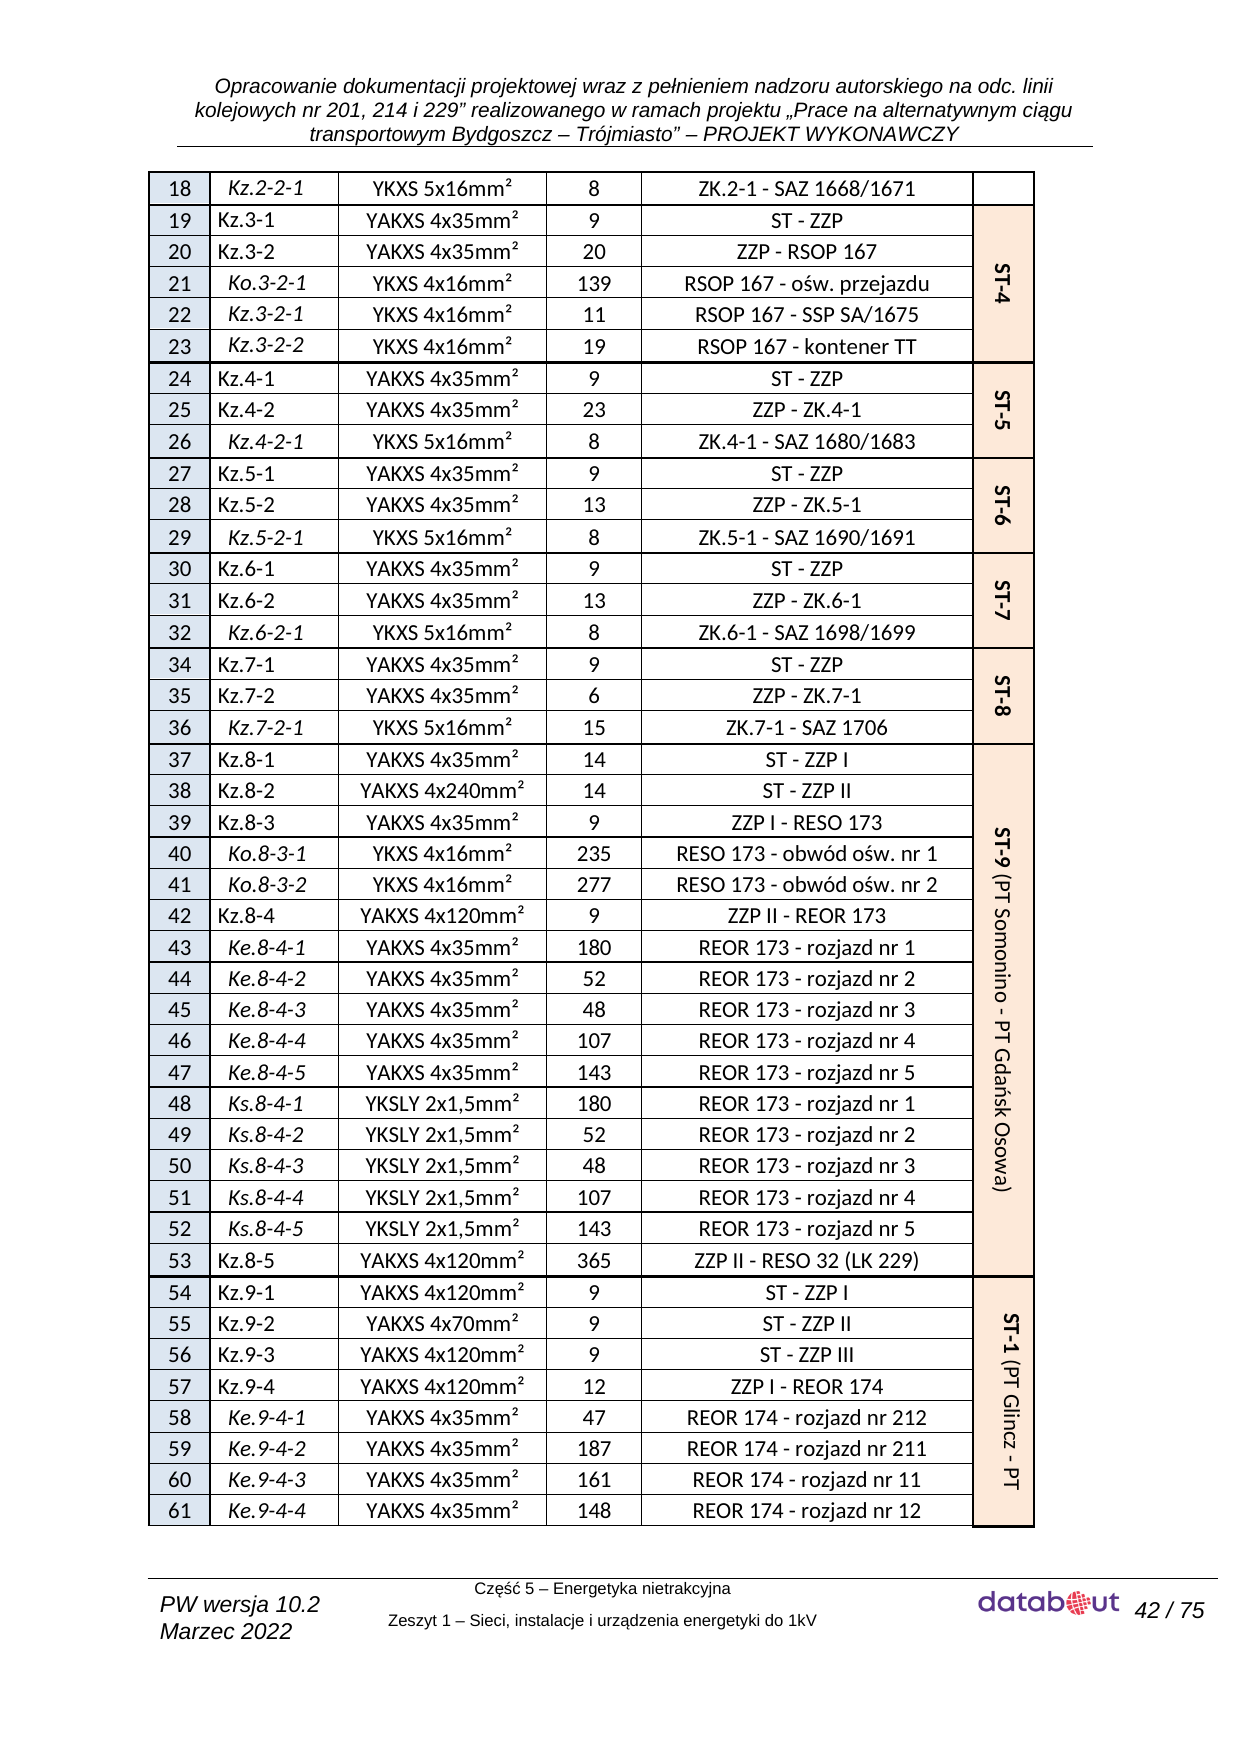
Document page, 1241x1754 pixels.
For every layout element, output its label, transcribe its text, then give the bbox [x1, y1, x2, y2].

table_cell Ke.9-4-2 [211, 1433, 338, 1463]
table_cell YAKXS 4x35mm² [339, 554, 546, 583]
table_cell YAKXS 4x35mm² [339, 1433, 546, 1463]
table_cell 143 [547, 1056, 641, 1086]
table_cell 31 [150, 584, 209, 614]
table_cell REOR 174 - rozjazd nr 12 [642, 1495, 972, 1525]
table_cell 9 [547, 364, 641, 393]
table_cell ZZP - RSOP 167 [642, 236, 972, 266]
table_cell 13 [547, 489, 641, 519]
table_cell 9 [547, 649, 641, 678]
table_cell ZK.4-1 - SAZ 1680/1683 [642, 425, 972, 457]
table_cell Kz.9-3 [211, 1339, 338, 1369]
table_cell 11 [547, 298, 641, 328]
table_cell YKSLY 2x1,5mm² [339, 1181, 546, 1211]
table_cell 48 [547, 1150, 641, 1180]
table_cell 41 [150, 869, 209, 899]
table_cell YAKXS 4x35mm² [339, 994, 546, 1024]
table_cell 42 [150, 900, 209, 930]
table_cell ZZP - ZK.4-1 [642, 394, 972, 424]
table_cell YAKXS 4x35mm² [339, 364, 546, 393]
table_cell 52 [150, 1213, 209, 1243]
table_cell YKXS 4x16mm² [339, 330, 546, 361]
table_cell Kz.3-1 [211, 206, 338, 235]
table_cell Ks.8-4-3 [211, 1150, 338, 1180]
table_cell YAKXS 4x35mm² [339, 206, 546, 235]
table_cell 148 [547, 1495, 641, 1525]
table_cell 9 [547, 900, 641, 930]
table_cell 365 [547, 1244, 641, 1275]
table_cell 55 [150, 1308, 209, 1338]
table_cell ST-4 [974, 206, 1033, 361]
table_cell REOR 173 - rozjazd nr 5 [642, 1213, 972, 1243]
table_cell 52 [547, 963, 641, 993]
table_cell REOR 174 - rozjazd nr 212 [642, 1401, 972, 1432]
table_cell 15 [547, 711, 641, 743]
table_cell RESO 173 - obwód ośw. nr 1 [642, 838, 972, 868]
table_cell 40 [150, 838, 209, 868]
table_cell ZK.7-1 - SAZ 1706 [642, 711, 972, 743]
table_cell 19 [150, 206, 209, 235]
table_cell Kz.8-5 [211, 1244, 338, 1275]
table_cell 9 [547, 206, 641, 235]
table_cell 53 [150, 1244, 209, 1275]
table_cell Ks.8-4-1 [211, 1088, 338, 1118]
table_cell 45 [150, 994, 209, 1024]
table_cell 8 [547, 173, 641, 203]
table_cell Ke.8-4-5 [211, 1056, 338, 1086]
table_cell Kz.7-2 [211, 680, 338, 710]
table_cell 8 [547, 616, 641, 647]
table_cell YKXS 5x16mm² [339, 520, 546, 552]
table_cell YKSLY 2x1,5mm² [339, 1088, 546, 1118]
table_cell YKSLY 2x1,5mm² [339, 1119, 546, 1149]
table_cell YAKXS 4x120mm² [339, 1244, 546, 1275]
table_cell RSOP 167 - ośw. przejazdu [642, 267, 972, 297]
table_cell ST-6 [974, 459, 1033, 552]
table_cell REOR 173 - rozjazd nr 1 [642, 1088, 972, 1118]
table_cell REOR 173 - rozjazd nr 2 [642, 963, 972, 993]
table_cell YKSLY 2x1,5mm² [339, 1150, 546, 1180]
table_cell 9 [547, 1308, 641, 1338]
table_cell 161 [547, 1464, 641, 1494]
table_cell Kz.4-2-1 [211, 425, 338, 457]
table_cell Kz.2-2-1 [211, 173, 338, 203]
table_cell 180 [547, 1088, 641, 1118]
table_cell ST - ZZP II [642, 1308, 972, 1338]
table_cell Ko.8-3-1 [211, 838, 338, 868]
table_cell 29 [150, 520, 209, 552]
table_cell REOR 173 - rozjazd nr 3 [642, 994, 972, 1024]
table_cell ST-5 [974, 364, 1033, 457]
table_cell ZZP - ZK.7-1 [642, 680, 972, 710]
table_cell Kz.6-2 [211, 584, 338, 614]
table_cell YAKXS 4x35mm² [339, 680, 546, 710]
table_cell Kz.9-1 [211, 1278, 338, 1307]
table_cell 13 [547, 584, 641, 614]
table_cell Kz.3-2-1 [211, 298, 338, 328]
table_cell Ke.8-4-2 [211, 963, 338, 993]
table_cell ST - ZZP [642, 554, 972, 583]
table_cell YAKXS 4x120mm² [339, 1278, 546, 1307]
table_cell REOR 173 - rozjazd nr 2 [642, 1119, 972, 1149]
table_cell 8 [547, 425, 641, 457]
table_cell 24 [150, 364, 209, 393]
table_cell 9 [547, 1339, 641, 1369]
table_cell ST-8 [974, 649, 1033, 743]
table_cell Kz.8-4 [211, 900, 338, 930]
table_cell ZZP I - RESO 173 [642, 806, 972, 836]
table_cell YKXS 4x16mm² [339, 838, 546, 868]
table_cell 34 [150, 649, 209, 678]
table_cell 52 [547, 1119, 641, 1149]
table_cell YAKXS 4x35mm² [339, 1464, 546, 1494]
table_cell REOR 174 - rozjazd nr 11 [642, 1464, 972, 1494]
table_cell ZZP - ZK.6-1 [642, 584, 972, 614]
table_cell 6 [547, 680, 641, 710]
table_cell 44 [150, 963, 209, 993]
table_cell YAKXS 4x35mm² [339, 489, 546, 519]
table_cell ZZP - ZK.5-1 [642, 489, 972, 519]
table_cell YAKXS 4x120mm² [339, 900, 546, 930]
table_cell REOR 174 - rozjazd nr 211 [642, 1433, 972, 1463]
table_cell 59 [150, 1433, 209, 1463]
picture [964, 1579, 1133, 1628]
table_cell 35 [150, 680, 209, 710]
table_cell ST-9 (PT Somonino - PT Gdańsk Osowa) [974, 745, 1033, 1275]
table_cell YAKXS 4x35mm² [339, 963, 546, 993]
table_cell Ke.8-4-1 [211, 931, 338, 961]
table_cell ST - ZZP III [642, 1339, 972, 1369]
table_cell 8 [547, 520, 641, 552]
table_cell ZK.2-1 - SAZ 1668/1671 [642, 173, 972, 203]
table_cell 37 [150, 745, 209, 774]
table_cell 9 [547, 459, 641, 488]
table_cell 18 [150, 173, 209, 203]
table_cell Ks.8-4-4 [211, 1181, 338, 1211]
table_cell YAKXS 4x240mm² [339, 775, 546, 805]
table_cell YAKXS 4x35mm² [339, 1495, 546, 1525]
table_cell 58 [150, 1401, 209, 1432]
table_cell 54 [150, 1278, 209, 1307]
table_cell YKSLY 2x1,5mm² [339, 1213, 546, 1243]
table_cell YAKXS 4x35mm² [339, 236, 546, 266]
table_cell REOR 173 - rozjazd nr 5 [642, 1056, 972, 1086]
table_cell 48 [547, 994, 641, 1024]
table_cell REOR 173 - rozjazd nr 3 [642, 1150, 972, 1180]
table_cell Kz.3-2 [211, 236, 338, 266]
table_cell YKXS 5x16mm² [339, 425, 546, 457]
table_cell YKXS 5x16mm² [339, 616, 546, 647]
table_cell 9 [547, 554, 641, 583]
table_cell Kz.7-2-1 [211, 711, 338, 743]
table_cell Ks.8-4-5 [211, 1213, 338, 1243]
table_cell 14 [547, 745, 641, 774]
table_cell YAKXS 4x35mm² [339, 806, 546, 836]
table_cell Kz.4-1 [211, 364, 338, 393]
table_cell YAKXS 4x35mm² [339, 745, 546, 774]
table_cell 139 [547, 267, 641, 297]
table_cell YKXS 4x16mm² [339, 869, 546, 899]
table_cell ST - ZZP [642, 364, 972, 393]
table_cell ST - ZZP I [642, 745, 972, 774]
table_cell Kz.8-1 [211, 745, 338, 774]
table_cell 25 [150, 394, 209, 424]
table_cell Ks.8-4-2 [211, 1119, 338, 1149]
table_cell 9 [547, 1278, 641, 1307]
table_cell 26 [150, 425, 209, 457]
table_cell 43 [150, 931, 209, 961]
table_cell REOR 173 - rozjazd nr 4 [642, 1025, 972, 1055]
table_cell 61 [150, 1495, 209, 1525]
table_cell 12 [547, 1370, 641, 1400]
table_cell 28 [150, 489, 209, 519]
table_cell Kz.5-2 [211, 489, 338, 519]
table_cell 20 [150, 236, 209, 266]
table_cell 14 [547, 775, 641, 805]
table_cell ST - ZZP [642, 459, 972, 488]
table_cell 180 [547, 931, 641, 961]
table_cell 56 [150, 1339, 209, 1369]
table_cell YAKXS 4x120mm² [339, 1370, 546, 1400]
table_cell ZK.6-1 - SAZ 1698/1699 [642, 616, 972, 647]
table_cell YAKXS 4x35mm² [339, 459, 546, 488]
table_cell RSOP 167 - kontener TT [642, 330, 972, 361]
table_cell ZZP II - REOR 173 [642, 900, 972, 930]
table_cell RESO 173 - obwód ośw. nr 2 [642, 869, 972, 899]
table_cell ST - ZZP [642, 649, 972, 678]
table_cell REOR 173 - rozjazd nr 1 [642, 931, 972, 961]
table_cell 23 [150, 330, 209, 361]
table_cell 107 [547, 1025, 641, 1055]
table_cell YAKXS 4x35mm² [339, 1025, 546, 1055]
table_cell Kz.6-1 [211, 554, 338, 583]
table_cell 32 [150, 616, 209, 647]
table_cell 46 [150, 1025, 209, 1055]
table_cell YKXS 5x16mm² [339, 173, 546, 203]
table_cell YAKXS 4x35mm² [339, 649, 546, 678]
table_cell ST - ZZP II [642, 775, 972, 805]
table_cell Ke.8-4-4 [211, 1025, 338, 1055]
table_cell Ko.8-3-2 [211, 869, 338, 899]
table_cell 57 [150, 1370, 209, 1400]
table_cell 143 [547, 1213, 641, 1243]
table_cell Kz.5-2-1 [211, 520, 338, 552]
table_cell Ke.8-4-3 [211, 994, 338, 1024]
table_cell YAKXS 4x35mm² [339, 1056, 546, 1086]
table_cell Kz.5-1 [211, 459, 338, 488]
table_cell ST - ZZP [642, 206, 972, 235]
table_cell 47 [150, 1056, 209, 1086]
table_cell 235 [547, 838, 641, 868]
table_cell 47 [547, 1401, 641, 1432]
table_cell Ke.9-4-3 [211, 1464, 338, 1494]
table_cell 39 [150, 806, 209, 836]
table_cell Kz.4-2 [211, 394, 338, 424]
table_cell 27 [150, 459, 209, 488]
table_cell 107 [547, 1181, 641, 1211]
table_cell Kz.9-4 [211, 1370, 338, 1400]
table_cell 38 [150, 775, 209, 805]
table_cell 30 [150, 554, 209, 583]
table_cell ZK.5-1 - SAZ 1690/1691 [642, 520, 972, 552]
table_cell Kz.3-2-2 [211, 330, 338, 361]
table_cell Kz.9-2 [211, 1308, 338, 1338]
table_cell YAKXS 4x35mm² [339, 1401, 546, 1432]
table_cell 21 [150, 267, 209, 297]
table_cell RSOP 167 - SSP SA/1675 [642, 298, 972, 328]
table_cell Ko.3-2-1 [211, 267, 338, 297]
table_cell 50 [150, 1150, 209, 1180]
table_cell YAKXS 4x70mm² [339, 1308, 546, 1338]
table_cell 48 [150, 1088, 209, 1118]
table_cell YKXS 5x16mm² [339, 711, 546, 743]
table_cell 22 [150, 298, 209, 328]
table_cell 23 [547, 394, 641, 424]
table_cell YAKXS 4x35mm² [339, 931, 546, 961]
table_cell YKXS 4x16mm² [339, 298, 546, 328]
table_cell ZZP I - REOR 174 [642, 1370, 972, 1400]
table_cell 51 [150, 1181, 209, 1211]
table_cell Ke.9-4-4 [211, 1495, 338, 1525]
table_cell 9 [547, 806, 641, 836]
table_cell Kz.7-1 [211, 649, 338, 678]
table_cell YAKXS 4x35mm² [339, 394, 546, 424]
table_cell 20 [547, 236, 641, 266]
table_cell REOR 173 - rozjazd nr 4 [642, 1181, 972, 1211]
table_cell 187 [547, 1433, 641, 1463]
table_cell 277 [547, 869, 641, 899]
table_cell YAKXS 4x35mm² [339, 584, 546, 614]
table_cell 19 [547, 330, 641, 361]
table_cell Kz.8-3 [211, 806, 338, 836]
table_cell 36 [150, 711, 209, 743]
table_cell ST - ZZP I [642, 1278, 972, 1307]
table_cell 60 [150, 1464, 209, 1494]
table_cell ST-1 (PT Glincz - PT Gdańsk Osowa) [974, 1278, 1033, 1525]
table_cell Kz.6-2-1 [211, 616, 338, 647]
table_cell YAKXS 4x120mm² [339, 1339, 546, 1369]
table_cell YKXS 4x16mm² [339, 267, 546, 297]
table_cell Ke.9-4-1 [211, 1401, 338, 1432]
table_cell ZZP II - RESO 32 (LK 229) [642, 1244, 972, 1275]
table_cell 49 [150, 1119, 209, 1149]
table_cell Kz.8-2 [211, 775, 338, 805]
table_cell ST-7 [974, 554, 1033, 647]
